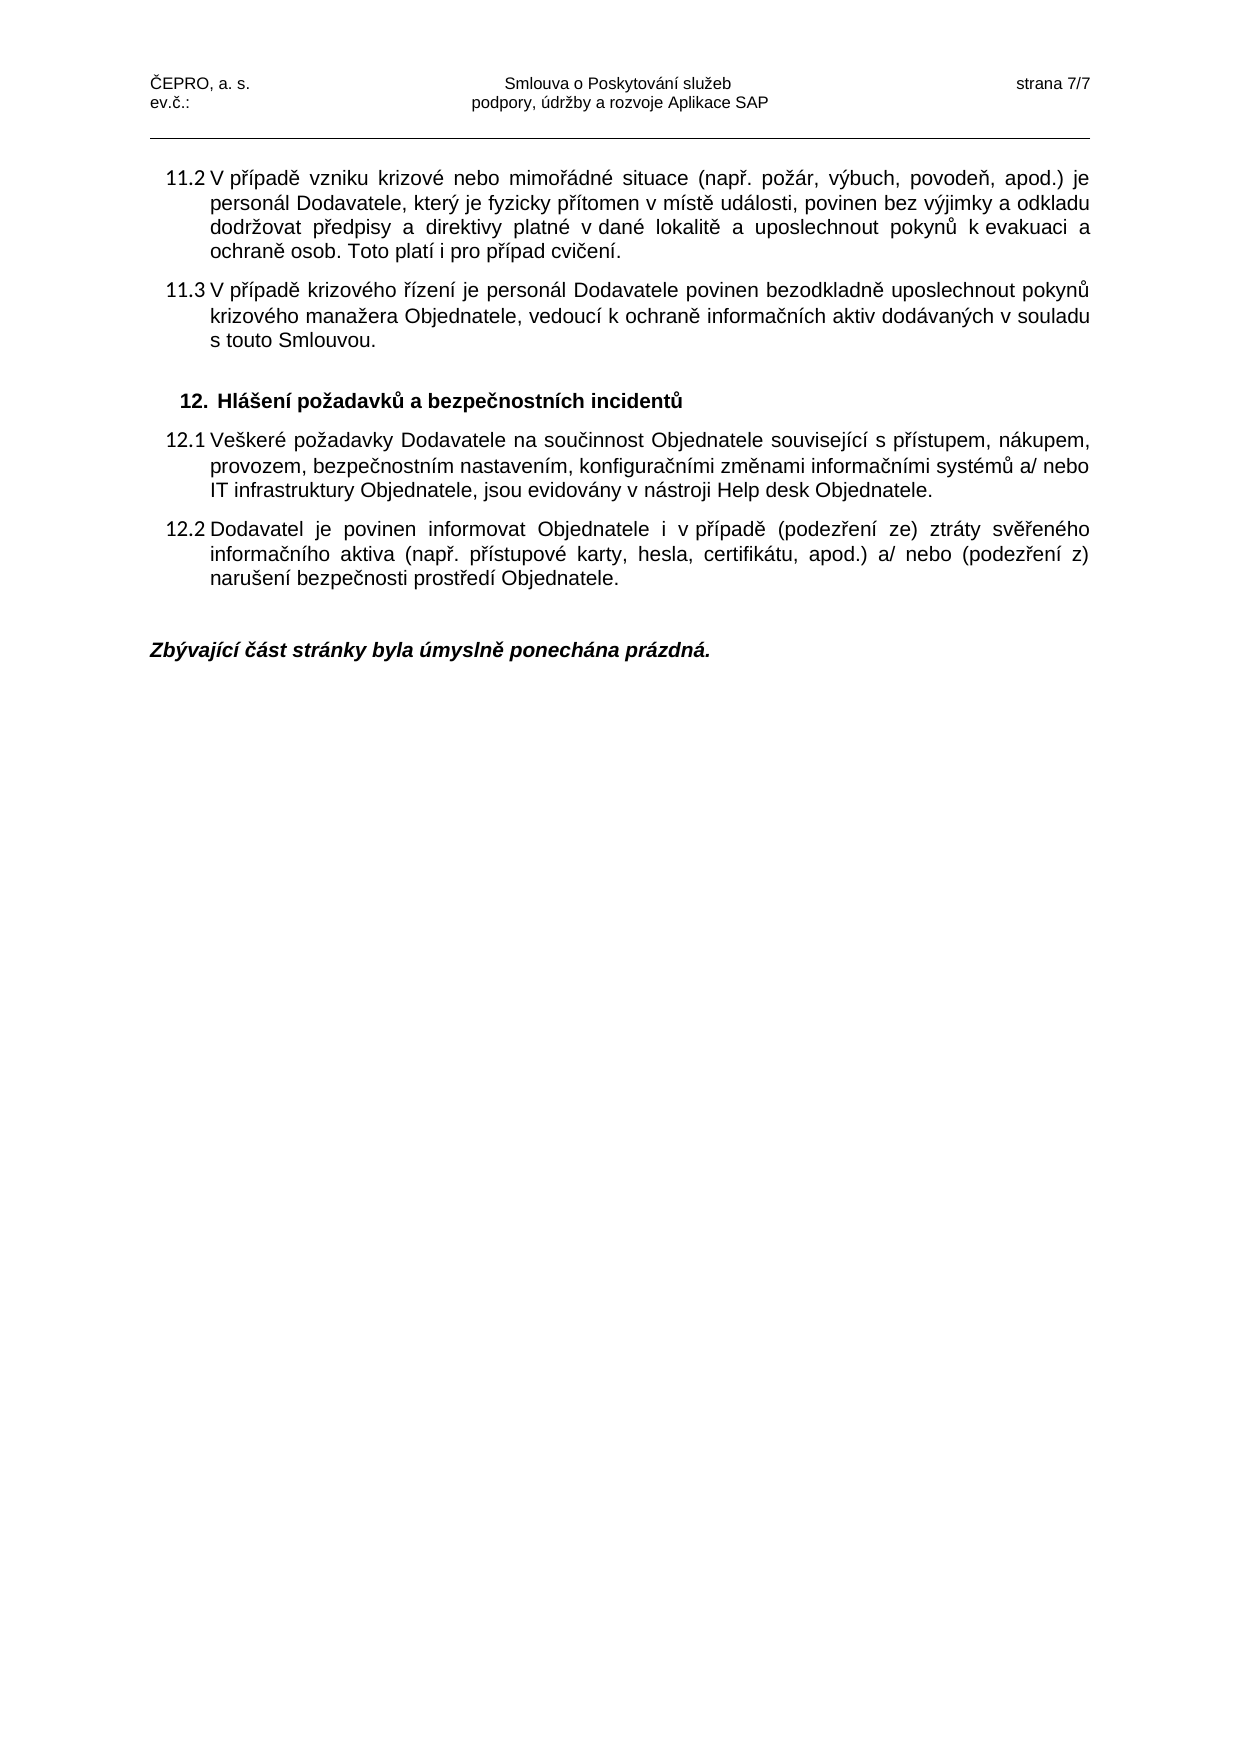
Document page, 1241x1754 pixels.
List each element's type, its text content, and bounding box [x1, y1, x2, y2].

text Zbývající část stránky byla úmyslně ponechána prázdná. [150, 638, 1090, 662]
list Dodavatel je povinen informovat Objednatele i v případě (podezření ze) ztráty svěřeného informačního aktiva (např. přístupové karty, hesla, certifikátu, apod.) a/ nebo (podezření z) narušení bezpečnosti prostředí Objednatele. [165, 514, 1090, 590]
list Veškeré požadavky Dodavatele na součinnost Objednatele související s přístupem, nákupem, provozem, bezpečnostním nastavením, konfiguračními změnami informačními systémů a/ nebo IT infrastruktury Objednatele, jsou evidovány v nástroji Help desk Objednatele. [165, 425, 1090, 501]
list V případě krizového řízení je personál Dodavatele povinen bezodkladně uposlechnout pokynů krizového manažera Objednatele, vedoucí k ochraně informačních aktiv dodávaných v souladu s touto Smlouvou. [165, 276, 1090, 351]
list V případě vzniku krizové nebo mimořádné situace (např. požár, výbuch, povodeň, apod.) je personál Dodavatele, který je fyzicky přítomen v místě události, povinen bez výjimky a odkladu dodržovat předpisy a direktivy platné v dané lokalitě a uposlechnout pokynů k evakuaci a ochraně osob. Toto platí i pro případ cvičení. [165, 163, 1090, 263]
subtitle Hlášení požadavků a bezpečnostních incidentů [179, 389, 1090, 413]
